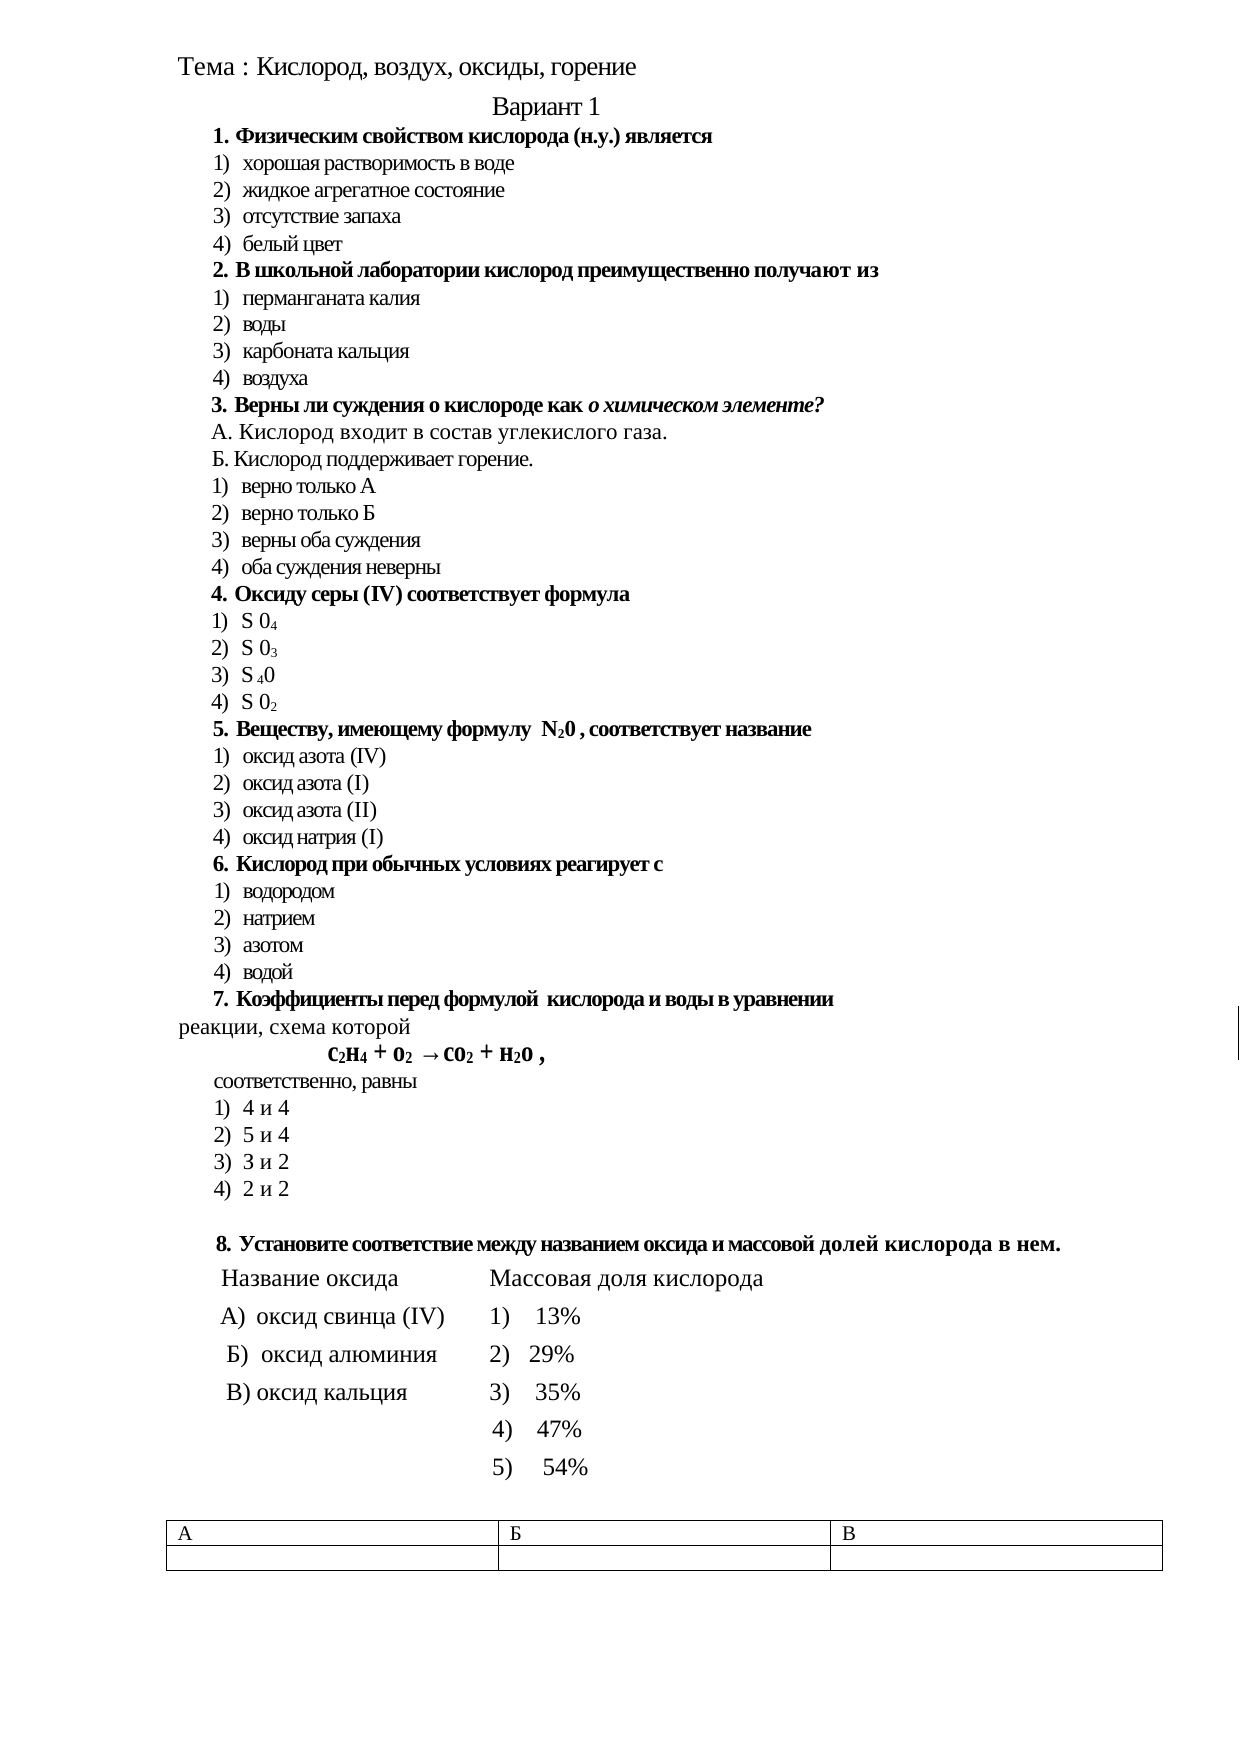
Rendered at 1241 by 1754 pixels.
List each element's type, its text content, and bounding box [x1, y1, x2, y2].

list З и 2 [213, 1148, 1152, 1175]
table_cell [499, 1546, 830, 1570]
list водородом [213, 877, 1152, 904]
text соответственно, равны [213, 1067, 1152, 1094]
text Название оксида Массовая доля кислорода [221, 1257, 1152, 1294]
list S 40 [211, 661, 1152, 688]
list азотом [213, 931, 1152, 958]
list оксид натрия (I) [213, 823, 1152, 850]
list S 02 [211, 688, 1152, 715]
list натрием [213, 904, 1152, 931]
text Б. Кислород поддерживает горение. [212, 445, 1152, 472]
table_header В [831, 1521, 1162, 1545]
text 2. В школьной лаборатории кислород преимущественно получают из [178, 256, 1240, 283]
text Б) оксид алюминия 2) 29% [220, 1333, 914, 1370]
list оксид свинца (IV) 1) 13% [220, 1295, 914, 1332]
list верно только А [211, 472, 1152, 499]
text 5. Веществу, имеющему формулу N20 , соответствует название [213, 715, 1152, 742]
text 3. Верны ли суждения о кислороде как о химическом элементе? А. Кислород входит в состав углекислого газа. [211, 391, 1152, 445]
table_cell [831, 1546, 1162, 1570]
list воздуха [212, 364, 1152, 391]
list верны оба суждения [211, 526, 1152, 553]
list воды [212, 310, 1152, 337]
list оксид азота (II) [213, 796, 1152, 823]
table_header А [167, 1521, 498, 1545]
list водой [213, 958, 1152, 985]
text В) оксид кальция 3) 35% [220, 1370, 1152, 1408]
table_header Б [499, 1521, 830, 1545]
text 8. Установите соответствие между названием оксида и массовой долей кислорода в нем. [177, 1229, 1151, 1257]
list S 03 [211, 634, 1152, 661]
list 5 и 4 [213, 1121, 1152, 1148]
text 5) 54% [220, 1445, 1152, 1483]
list S 04 [211, 607, 1152, 634]
table_cell [167, 1546, 498, 1570]
list оба суждения неверны [211, 553, 1152, 580]
text 4. Оксиду серы (IV) соответствует формула [211, 580, 1152, 607]
list отсутствие запаха [213, 202, 1152, 229]
text 4) 47% [220, 1408, 1152, 1445]
list оксид азота (I) [213, 769, 1152, 796]
text 1. Физическим свойством кислорода (н.у.) является [212, 121, 1152, 148]
list белый цвет [213, 229, 1152, 256]
text 6. Кислород при обычных условиях реагирует с [213, 850, 1152, 877]
list карбоната кальция [212, 337, 1152, 364]
list перманганата калия [212, 283, 1152, 310]
list жидкое агрегатное состояние [213, 175, 1152, 202]
text Тема : Кислород, воздух, оксиды, горение [177, 44, 1052, 83]
list хорошая растворимость в воде [213, 148, 1152, 175]
text с2н4 + о2 →со2 + н2о , [327, 1040, 1152, 1067]
list оксид азота (IV) [213, 742, 1152, 769]
list 4 и 4 [213, 1094, 1152, 1121]
list верно только Б [211, 499, 1152, 526]
text 7. Коэффициенты перед формулой кислорода и воды в уравнении реакции, схема которой [178, 985, 1152, 1040]
text Вариант 1 [177, 90, 1149, 121]
list 2 и 2 [213, 1175, 1152, 1202]
